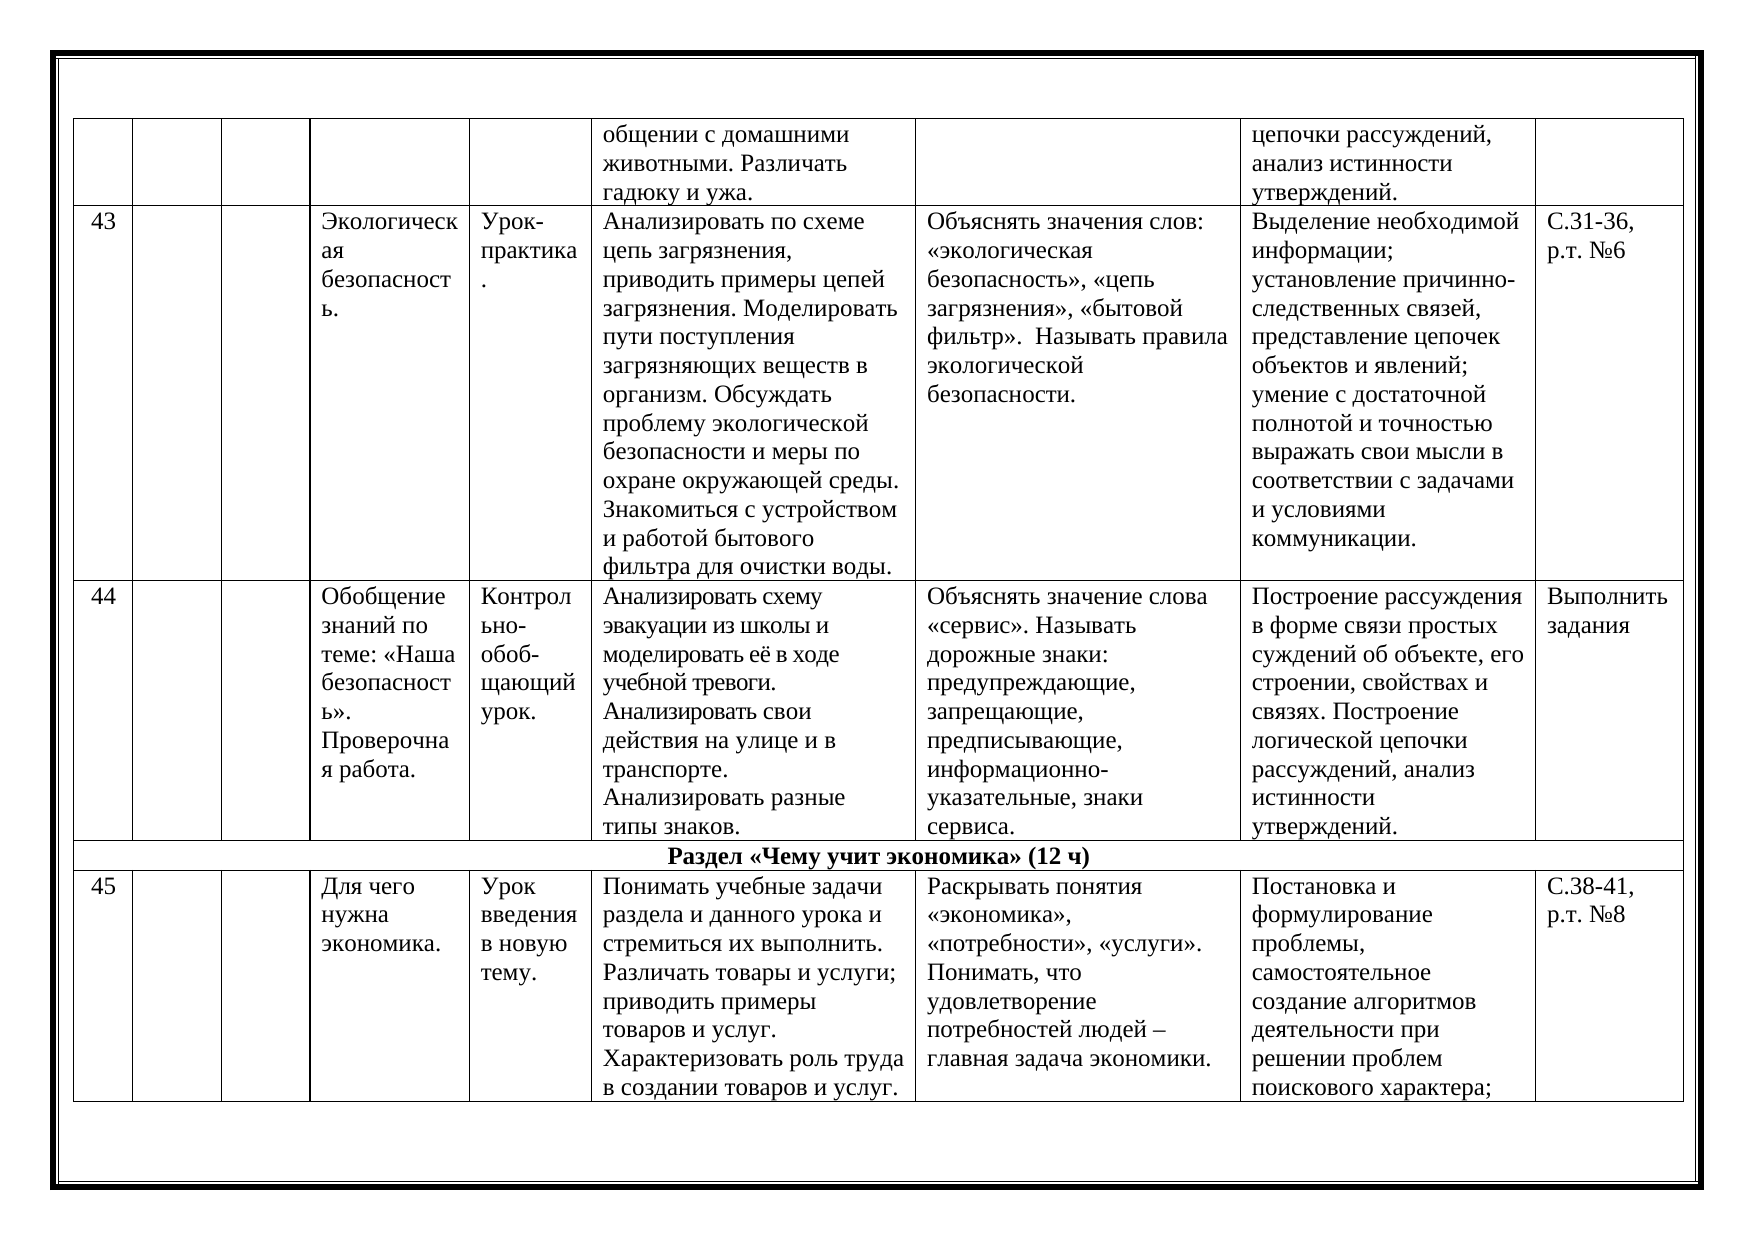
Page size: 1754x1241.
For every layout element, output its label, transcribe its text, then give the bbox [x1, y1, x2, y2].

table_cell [311, 119, 469, 205]
table_cell Контрольно-обоб-щающий урок. [470, 581, 591, 840]
table_cell 42 [74, 119, 132, 205]
table_cell С.31-36, р.т. №6 [1536, 206, 1683, 580]
table_cell Построение рассуждения в форме связи простых суждений об объекте, его строении, свойствах и связях. Построение логической цепочки рассуждений, анализ истинности утверждений. [1241, 581, 1535, 840]
table_cell [222, 871, 309, 1101]
table_cell 45 [74, 871, 132, 1101]
table_cell [133, 206, 221, 580]
table_cell Анализировать по схеме цепь загрязнения, приводить примеры цепей загрязнения. Моделировать пути поступления загрязняющих веществ в организм. Обсуждать проблему экологической безопасности и меры по охране окружающей среды. Знакомиться с устройством и работой бытового фильтра для очистки воды. [592, 206, 915, 580]
table_cell С.38-41, р.т. №8 [1536, 871, 1683, 1101]
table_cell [916, 871, 1240, 1101]
table_cell [133, 871, 221, 1101]
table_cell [1536, 119, 1683, 205]
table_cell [916, 119, 1240, 205]
table_cell Выполнить задания [1536, 581, 1683, 840]
table_cell [222, 581, 309, 840]
table_cell [133, 119, 221, 205]
table_cell Выделение необходимой информации; установление причинно-следственных связей, представление цепочек объектов и явлений; умение с достаточной полнотой и точностью выражать свои мысли в соответствии с задачами и условиями коммуникации. [1241, 206, 1535, 580]
table_cell Раздел «Чему учит экономика» (12 ч) [74, 841, 1683, 870]
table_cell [592, 871, 915, 1101]
table_cell Объяснять значения слов: «экологическая безопасность», «цепь загрязнения», «бытовой фильтр». Называть правила экологической безопасности. [916, 206, 1240, 580]
table_cell Обобщение знаний по теме: «Наша безопасность». Проверочная работа. [311, 581, 469, 840]
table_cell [311, 871, 469, 1101]
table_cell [1241, 871, 1535, 1101]
table_cell 44 [74, 581, 132, 840]
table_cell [1241, 119, 1535, 205]
table_cell Экологическая безопасность. [311, 206, 469, 580]
table_cell Объяснять значение слова «сервис». Называть дорожные знаки: предупреждающие, запрещающие, предписывающие, информационно-указательные, знаки сервиса. [916, 581, 1240, 840]
table_cell [222, 206, 309, 580]
table_cell Анализировать схему эвакуации из школы и моделировать её в ходе учебной тревоги. Анализировать свои действия на улице и в транспорте. Анализировать разные типы знаков. [592, 581, 915, 840]
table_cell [470, 871, 591, 1101]
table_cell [592, 119, 915, 205]
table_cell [470, 119, 591, 205]
table_cell Урок-практика. [470, 206, 591, 580]
table_cell [133, 581, 221, 840]
table_cell [222, 119, 309, 205]
table_cell 43 [74, 206, 132, 580]
